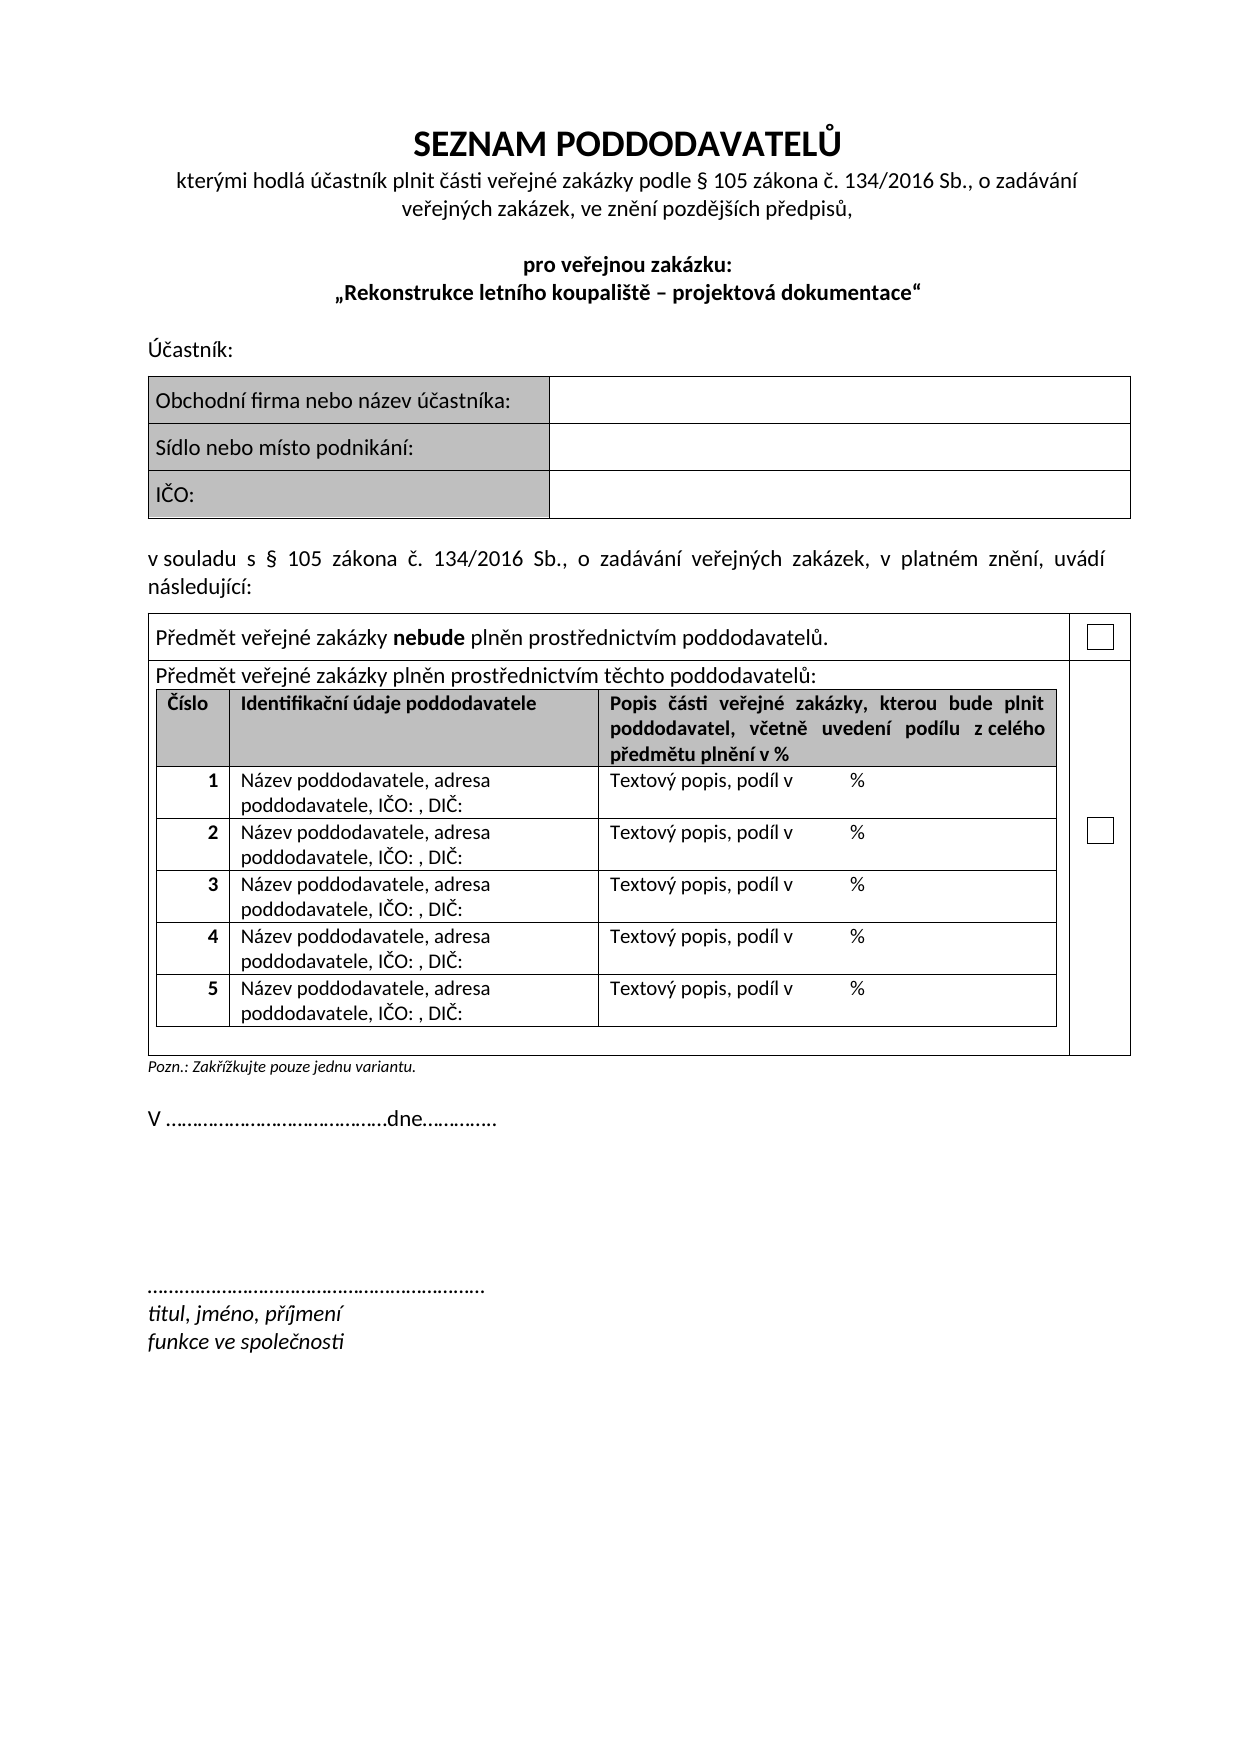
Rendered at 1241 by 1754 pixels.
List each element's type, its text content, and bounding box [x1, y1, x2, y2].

table_cell [1070, 661, 1130, 1055]
text titul, jméno, příjmení [148, 1299, 1107, 1327]
table_header [1070, 614, 1130, 660]
text V ……………………………………dne………….. [148, 1104, 1107, 1132]
table_header Obchodní firma nebo název účastníka: [149, 377, 549, 423]
table_cell Sídlo nebo místo podnikání: [149, 424, 549, 470]
text SEZNAM PODDODAVATELŮ [148, 120, 1107, 166]
table_header [550, 377, 1130, 423]
text funkce ve společnosti [148, 1327, 1107, 1355]
text v souladu s § 105 zákona č. 134/2016 Sb., o zadávání veřejných zakázek, v platném znění, uvádí následující: [148, 544, 1107, 600]
text kterými hodlá účastník plnit části veřejné zakázky podle § 105 zákona č. 134/2016 Sb., o zadávání veřejných zakázek, ve znění pozdějších předpisů, [148, 166, 1107, 222]
text pro veřejnou zakázku: [148, 250, 1107, 278]
text „Rekonstrukce letního koupaliště – projektová dokumentace“ [103, 278, 1153, 306]
table_cell [550, 471, 1130, 517]
table_header Předmět veřejné zakázky nebude plněn prostřednictvím poddodavatelů. [149, 614, 1069, 660]
table_cell [550, 424, 1130, 470]
text Pozn.: Zakřížkujte pouze jednu variantu. [148, 1056, 1107, 1077]
table_cell Předmět veřejné zakázky plněn prostřednictvím těchto poddodavatelů: [149, 661, 1069, 1055]
text ……….……………………………………………… [148, 1271, 1107, 1299]
text Účastník: [148, 335, 1107, 363]
table_cell IČO: [149, 471, 549, 517]
